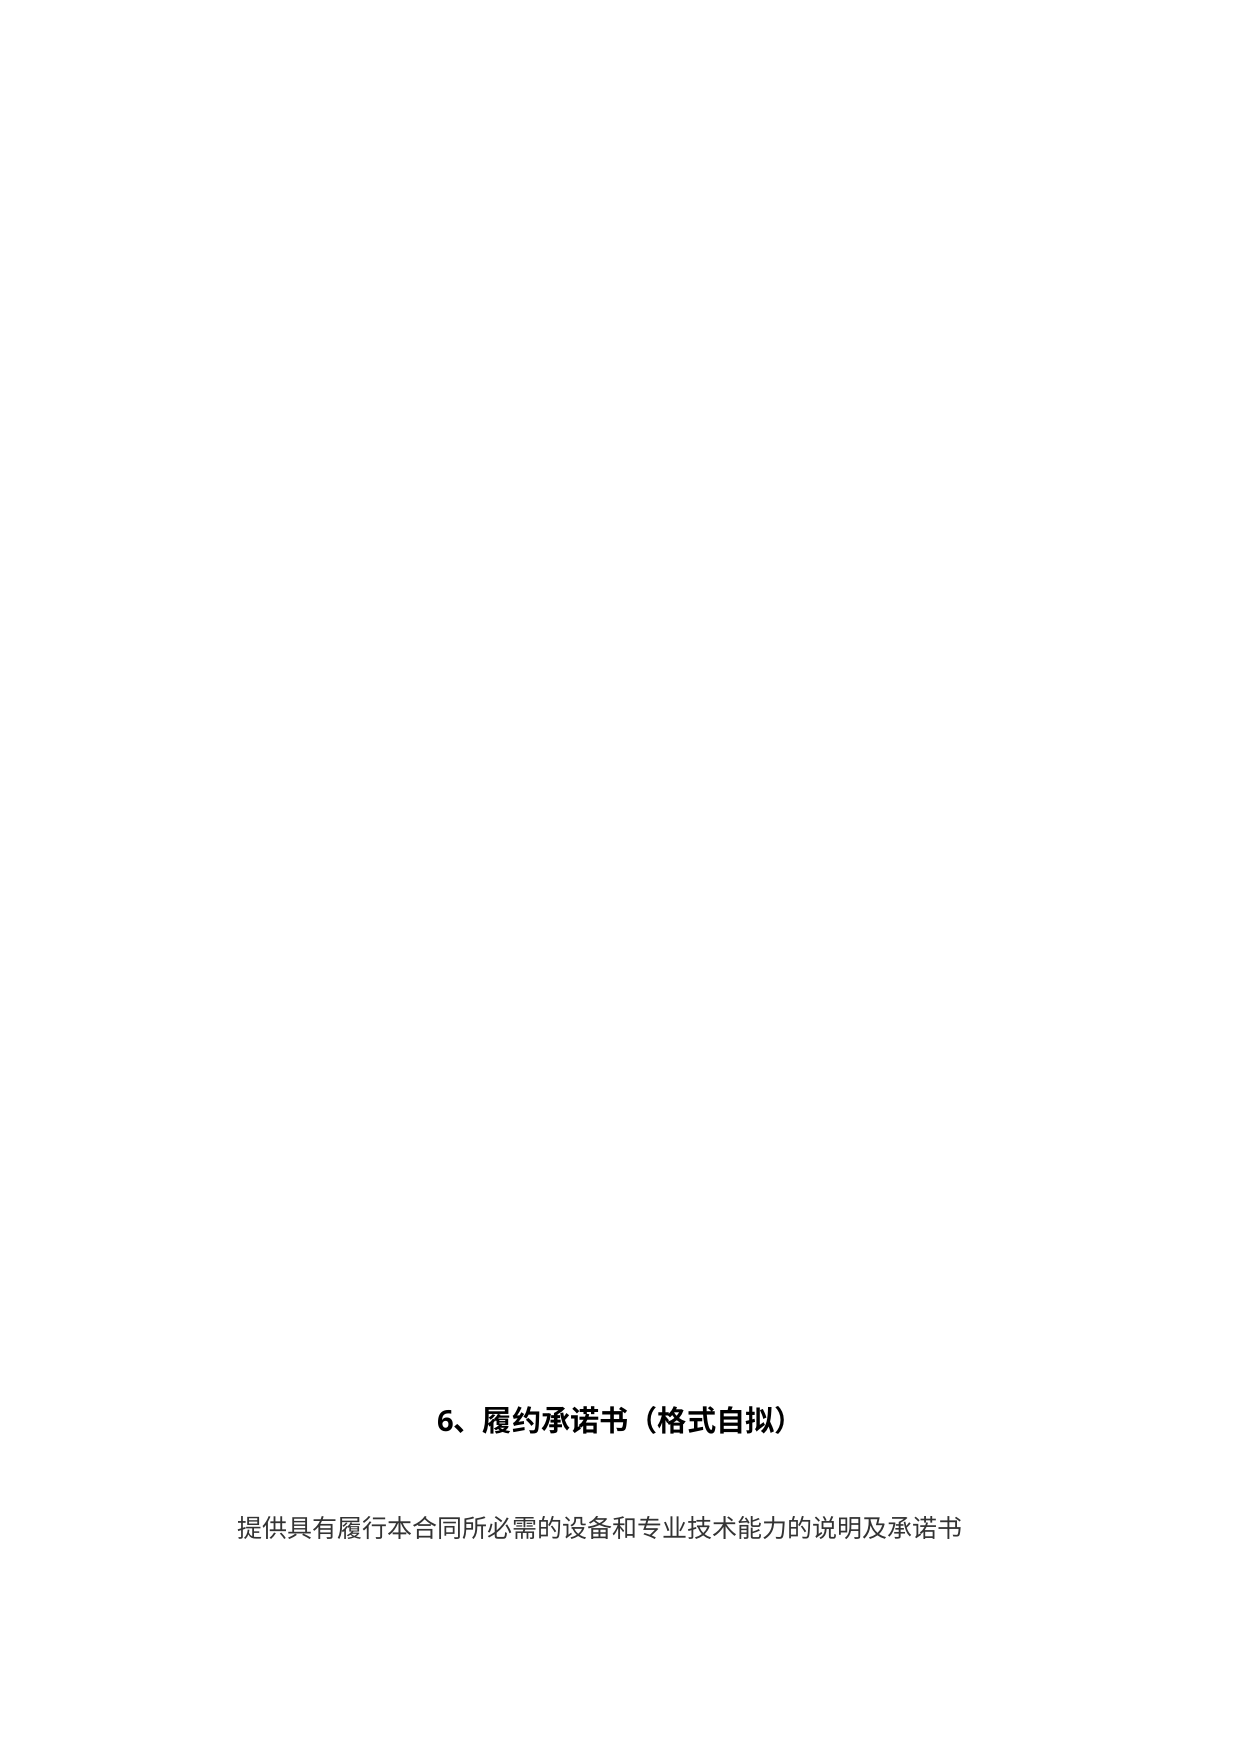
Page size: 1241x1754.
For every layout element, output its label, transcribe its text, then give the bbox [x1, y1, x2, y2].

list 提供具有履行本合同所必需的设备和专业技术能力的说明及承诺书 [187, 1494, 1053, 1559]
list 履约承诺书（格式自拟） [187, 1387, 1053, 1452]
